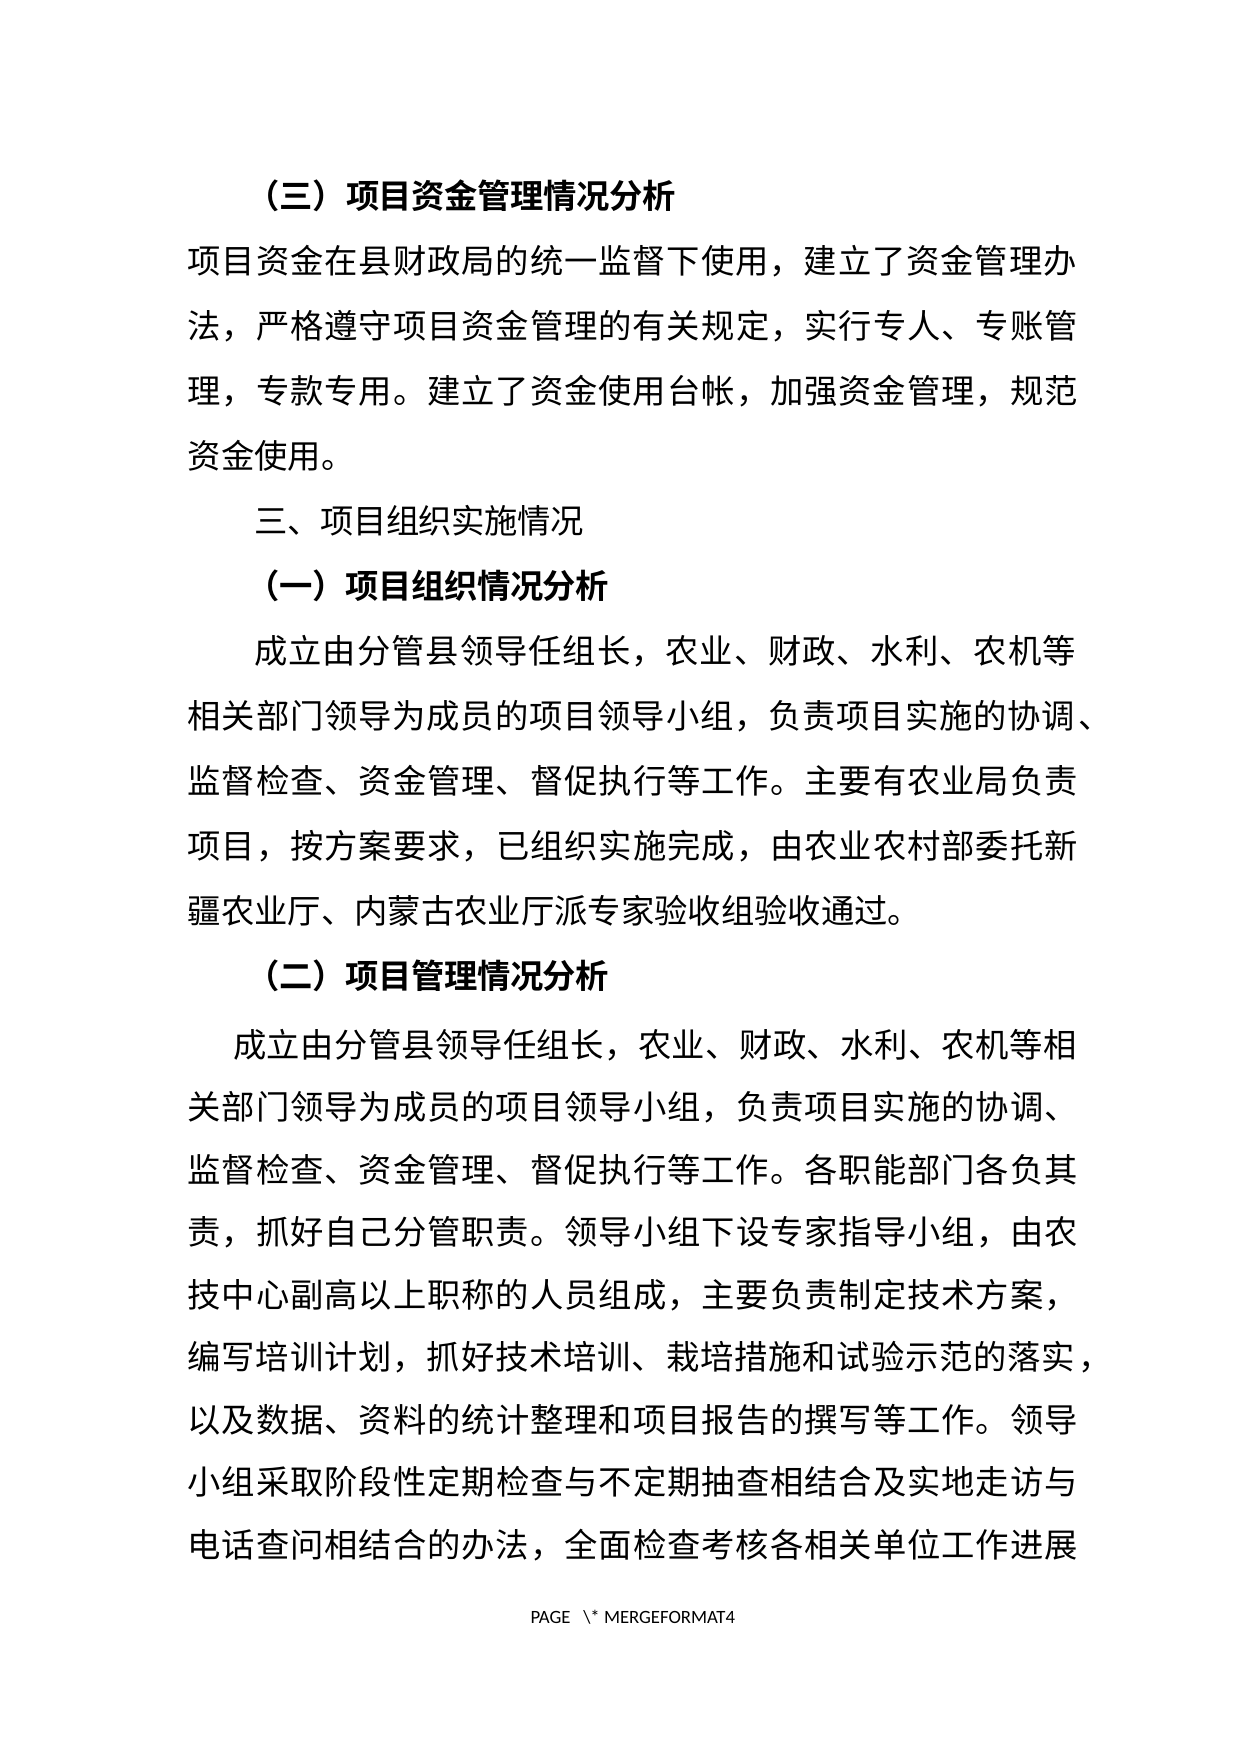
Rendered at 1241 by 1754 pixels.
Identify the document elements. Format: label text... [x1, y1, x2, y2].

text 三、项目组织实施情况 [187, 487, 1078, 552]
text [187, 1007, 1078, 1569]
text 成立由分管县领导任组长，农业、财政、水利、农机等相关部门领导为成员的项目领导小组，负责项目实施的协调、监督检查、资金管理、督促执行等工作。主要有农业局负责项目，按方案要求，已组织实施完成，由农业农村部委托新疆农业厅、内蒙古农业厅派专家验收组验收通过。 [187, 617, 1078, 942]
list 项目资金管理情况分析 [187, 162, 1078, 227]
text （一）项目组织情况分析 [187, 552, 1078, 617]
list 项目资金在县财政局的统一监督下使用，建立了资金管理办法，严格遵守项目资金管理的有关规定，实行专人、专账管理，专款专用。建立了资金使用台帐，加强资金管理，规范资金使用。 [187, 227, 1078, 487]
text （二）项目管理情况分析 [187, 942, 1078, 1007]
